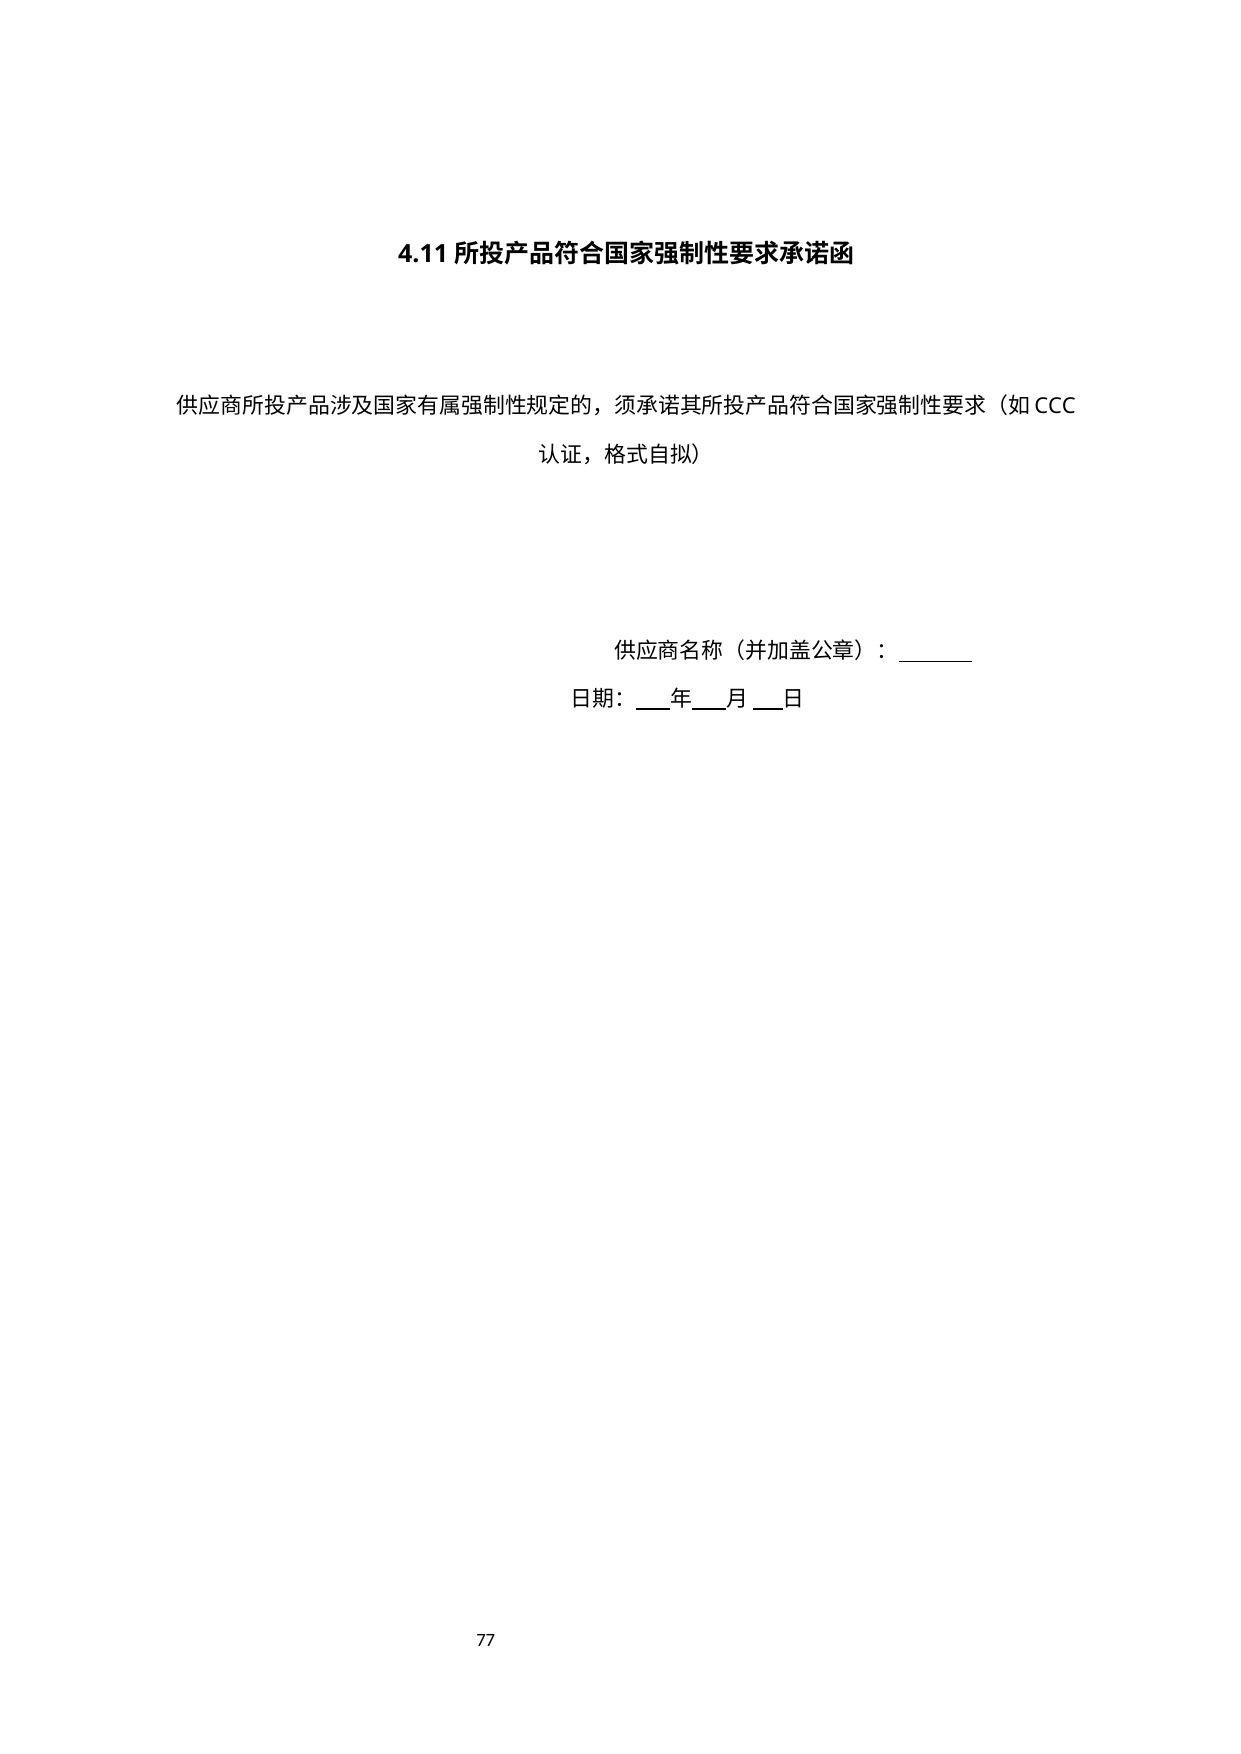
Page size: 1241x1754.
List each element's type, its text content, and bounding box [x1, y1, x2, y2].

text 4.11 所投产品符合国家强制性要求承诺函 [165, 219, 1087, 284]
text 供应商名称（并加盖公章）： [165, 633, 1087, 665]
text 供应商所投产品涉及国家有属强制性规定的，须承诺其所投产品符合国家强制性要求（如CCC认证，格式自拟） [165, 387, 1087, 469]
text 日期： 年 月 日 [165, 681, 1087, 713]
